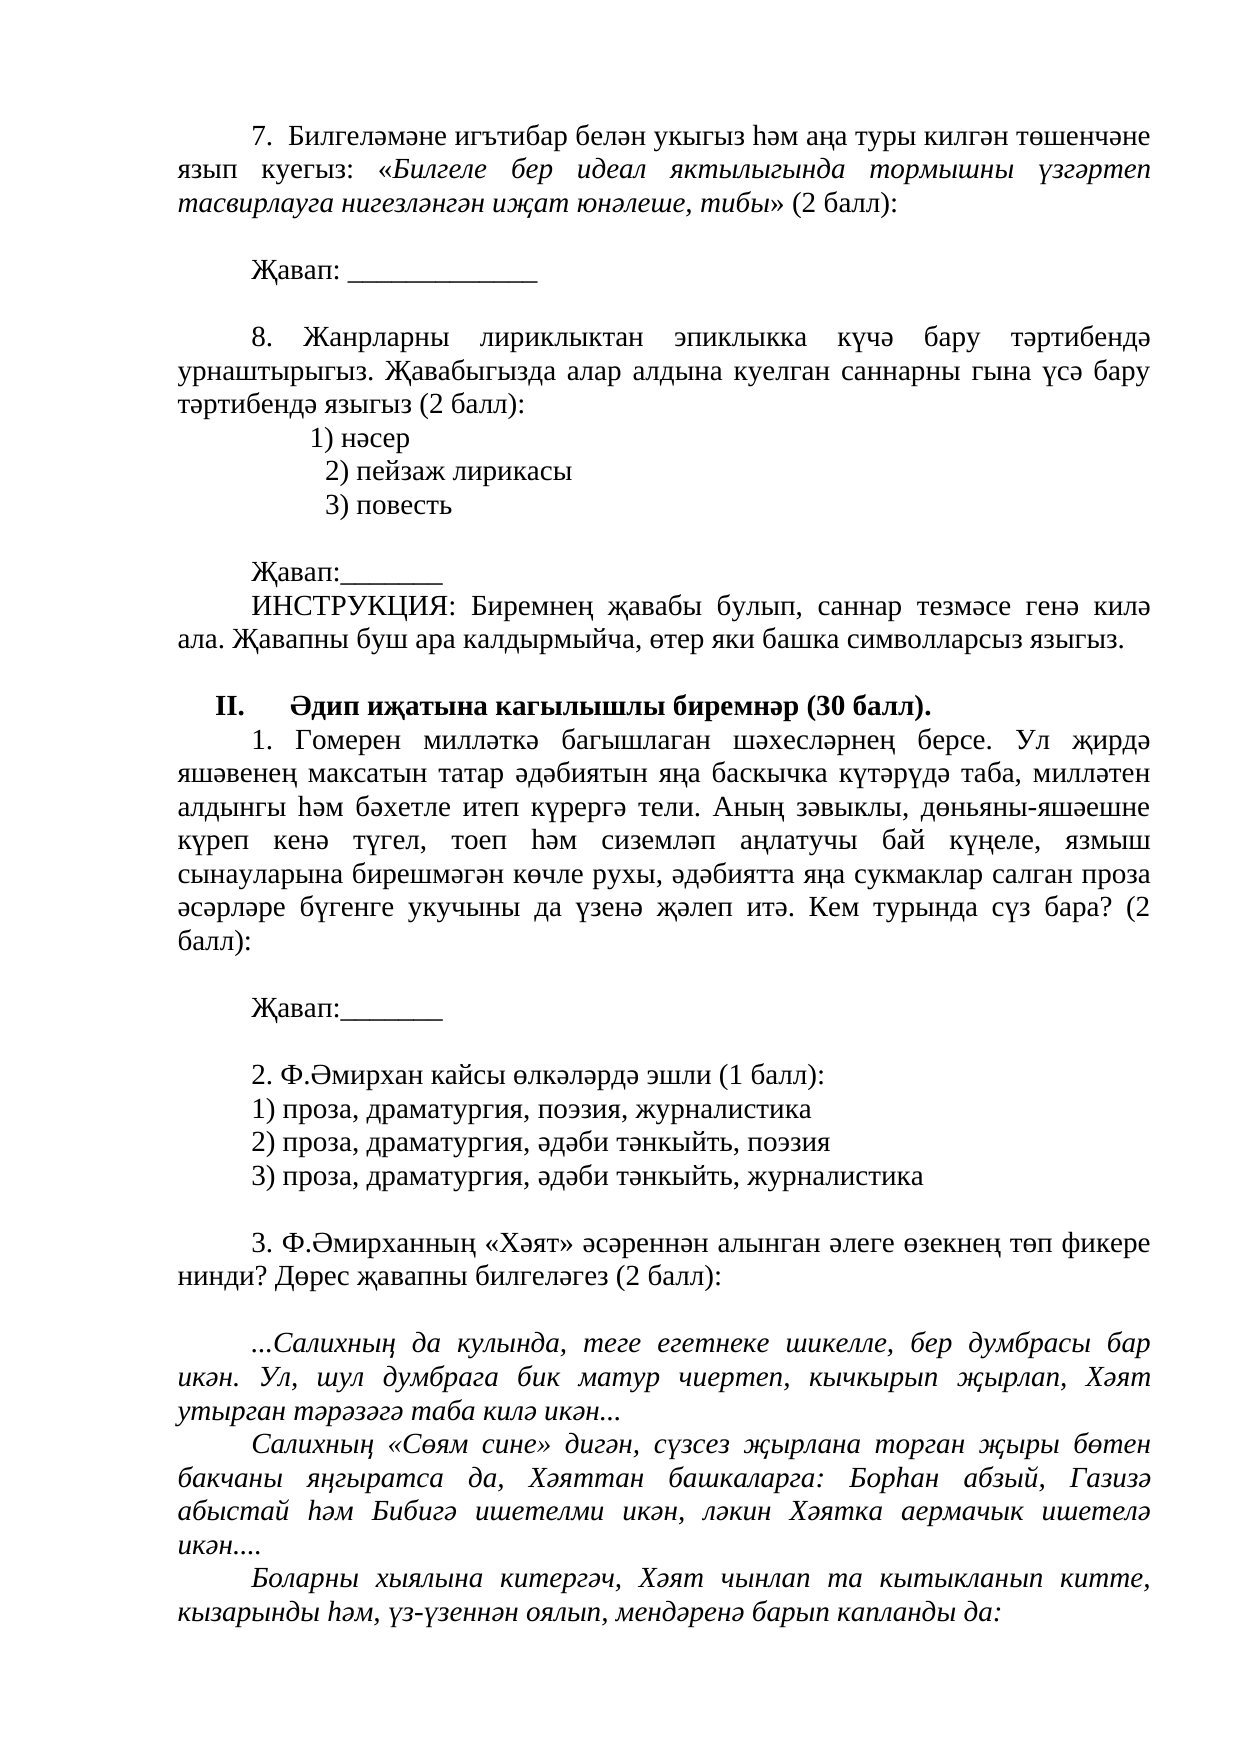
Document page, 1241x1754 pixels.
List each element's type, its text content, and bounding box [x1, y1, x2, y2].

list 2. Ф.Әмирхан кайсы өлкәләрдә эшли (1 балл): [177, 1057, 1152, 1091]
text 8. Жанрларны лириклыктан эпиклыкка күчә бару тәртибендә урнаштырыгыз. Җавабыгызда алар алдына куелган саннарны гына үсә бару тәртибендә языгыз (2 балл): [177, 319, 1152, 420]
text 2) пейзаж лирикасы [177, 453, 1152, 487]
list Боларны хыялына китергәч, Хәят чынлап та кытыкланып китте, кызарынды һәм, үз-үзеннән оялып, мендәренә барып капланды да: [177, 1560, 1152, 1627]
text Җавап: _____________ [177, 252, 1152, 286]
list 3. Ф.Әмирханның «Хәят» әсәреннән алынган әлеге өзекнең төп фикере нинди? Дөрес җавапны билгеләгез (2 балл): [177, 1225, 1152, 1292]
text 3) проза, драматургия, әдәби тәнкыйть, журналистика [177, 1158, 1152, 1191]
list Салихның «Сөям сине» дигән, сүзсез җырлана торган җыры бөтен бакчаны яңгыратса да, Хәяттан башкаларга: Борһан абзый, Газизә абыстай һәм Бибигә ишетелми икән, ләкин Хәятка аермачык ишетелә икән.... [177, 1426, 1152, 1560]
text ИНСТРУКЦИЯ: Биремнең җавабы булып, саннар тезмәсе генә килә ала. Җавапны буш ара калдырмыйча, өтер яки башка символларсыз языгыз. [177, 588, 1152, 655]
text 3) повесть [177, 487, 1152, 521]
text 1) проза, драматургия, поэзия, журналистика [251, 1091, 1152, 1124]
text 2) проза, драматургия, әдәби тәнкыйть, поэзия [251, 1124, 1152, 1158]
list ...Салихның да кулында, теге егетнеке шикелле, бер думбрасы бар икән. Ул, шул думбрага бик матур чиертеп, кычкырып җырлап, Хәят утырган тәрәзәгә таба килә икән... [177, 1326, 1152, 1426]
text Җавап:_______ [177, 554, 1152, 588]
list 1. Гомерен милләткә багышлаган шәхесләрнең берсе. Ул җирдә яшәвенең максатын татар әдәбиятын яңа баскычка күтәрүдә таба, милләтен алдынгы һәм бәхетле итеп күрергә тели. Аның зәвыклы, дөньяны-яшәешне күреп кенә түгел, тоеп һәм сиземләп аңлатучы бай күңеле, язмыш сынауларына бирешмәгән көчле рухы, әдәбиятта яңа сукмаклар салган проза әсәрләре бүгенге укучыны да үзенә җәлеп итә. Кем турында сүз бара? (2 балл): [177, 722, 1152, 957]
list Әдип иҗатына кагылышлы биремнәр (30 балл). [215, 688, 1152, 722]
text 1) нәсер [177, 420, 1152, 453]
text 7. Билгеләмәне игътибар белән укыгыз һәм аңа туры килгән төшенчәне язып куегыз: «Билгеле бер идеал яктылыгында тормышны үзгәртеп тасвирлауга нигезләнгән иҗат юнәлеше, тибы» (2 балл): [177, 118, 1152, 219]
text Җавап:_______ [177, 990, 1152, 1024]
